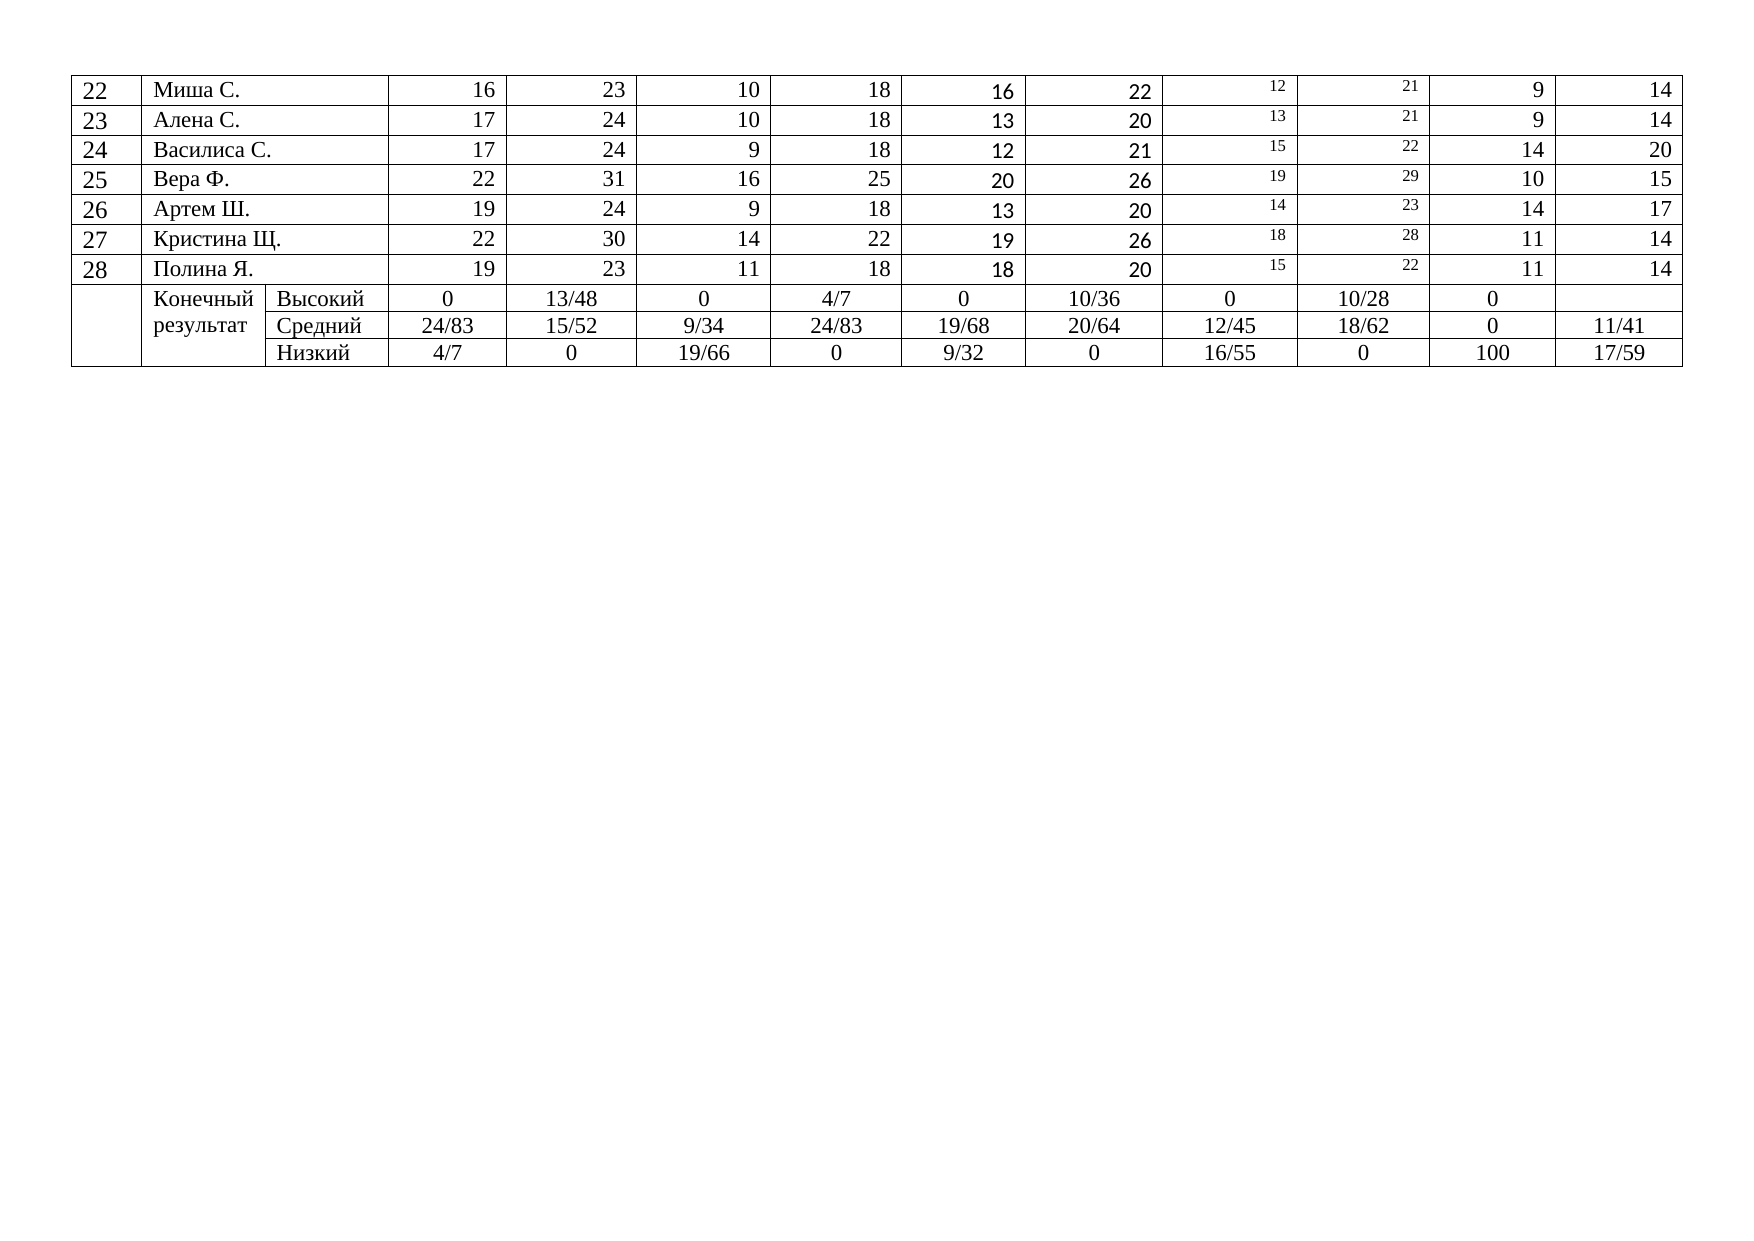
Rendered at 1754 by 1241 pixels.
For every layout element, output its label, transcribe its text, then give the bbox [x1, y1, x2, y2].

table_cell 20 [1026, 255, 1162, 283]
table_cell Конечный результат [142, 285, 265, 366]
table_cell Полина Я. [142, 255, 388, 283]
table_cell 20 [1026, 106, 1162, 134]
table_cell 11 [637, 255, 770, 283]
table_cell 100 [1430, 339, 1555, 366]
table_cell 0 [389, 285, 506, 311]
table_cell 28 [1298, 225, 1429, 254]
table_cell 9 [637, 195, 770, 224]
table_cell 18 [771, 195, 901, 224]
table_cell 9/32 [902, 339, 1025, 366]
table_cell 16 [637, 165, 770, 194]
table_cell 0 [1430, 285, 1555, 311]
table_cell 17 [389, 136, 506, 164]
table_cell 10 [637, 106, 770, 134]
table_cell 20 [1556, 136, 1682, 164]
table_cell 13 [1163, 106, 1297, 134]
table_cell 0 [1298, 339, 1429, 366]
table_cell 10 [637, 76, 770, 105]
table_cell 15 [1163, 136, 1297, 164]
table_cell 24 [507, 136, 636, 164]
table_cell 13 [902, 195, 1025, 224]
table_cell 19/66 [637, 339, 770, 366]
table_cell 9 [1430, 106, 1555, 134]
table_cell 13/48 [507, 285, 636, 311]
table_cell 0 [1163, 285, 1297, 311]
table_cell 26 [1026, 165, 1162, 194]
table_cell 29 [1298, 165, 1429, 194]
table_cell 25 [771, 165, 901, 194]
table_cell 24 [72, 136, 141, 164]
table_cell [1556, 285, 1682, 311]
table_cell 17 [1556, 195, 1682, 224]
table_cell 18 [771, 136, 901, 164]
table_cell 26 [1026, 225, 1162, 254]
table_cell 0 [902, 285, 1025, 311]
table_cell 28 [72, 255, 141, 283]
table_cell 20/64 [1026, 312, 1162, 338]
table_cell Василиса С. [142, 136, 388, 164]
table_cell Кристина Щ. [142, 225, 388, 254]
table_cell 12 [1163, 76, 1297, 105]
table_cell Артем Ш. [142, 195, 388, 224]
table_cell 0 [1430, 312, 1555, 338]
table_cell 15 [1163, 255, 1297, 283]
table_cell 15 [1556, 165, 1682, 194]
table_cell Вера Ф. [142, 165, 388, 194]
table_cell 17/59 [1556, 339, 1682, 366]
table_cell 11 [1430, 255, 1555, 283]
table_cell 22 [1298, 255, 1429, 283]
table_cell 19 [902, 225, 1025, 254]
table_cell 9/34 [637, 312, 770, 338]
table_cell 24 [507, 106, 636, 134]
table_cell 18 [771, 106, 901, 134]
table_cell 24/83 [771, 312, 901, 338]
table_cell Высокий [266, 285, 388, 311]
table_cell 27 [72, 225, 141, 254]
table_cell 24/83 [389, 312, 506, 338]
table_cell 22 [72, 76, 141, 105]
table_cell 26 [72, 195, 141, 224]
table_cell 4/7 [389, 339, 506, 366]
table_cell 0 [1026, 339, 1162, 366]
table_cell 15/52 [507, 312, 636, 338]
table_cell 18/62 [1298, 312, 1429, 338]
table_cell 14 [1556, 225, 1682, 254]
table_cell 10/36 [1026, 285, 1162, 311]
table_cell 18 [1163, 225, 1297, 254]
table_cell 0 [637, 285, 770, 311]
table_cell 4/7 [771, 285, 901, 311]
table_cell 19 [1163, 165, 1297, 194]
table_cell 21 [1298, 106, 1429, 134]
table_cell 10/28 [1298, 285, 1429, 311]
table_cell 24 [507, 195, 636, 224]
table_cell 18 [771, 76, 901, 105]
table_cell 23 [507, 255, 636, 283]
table_cell 22 [389, 225, 506, 254]
table_cell 19 [389, 195, 506, 224]
table_cell 14 [1430, 195, 1555, 224]
table_cell 14 [1163, 195, 1297, 224]
table_cell 14 [637, 225, 770, 254]
table_cell 11/41 [1556, 312, 1682, 338]
table_cell [72, 285, 141, 366]
table_cell 18 [902, 255, 1025, 283]
table_cell 16/55 [1163, 339, 1297, 366]
table_cell Миша С. [142, 76, 388, 105]
table_cell 22 [1298, 136, 1429, 164]
table_cell 22 [389, 165, 506, 194]
table_cell 20 [902, 165, 1025, 194]
table_cell 14 [1556, 106, 1682, 134]
table_cell 16 [902, 76, 1025, 105]
table_cell 11 [1430, 225, 1555, 254]
table_cell 9 [637, 136, 770, 164]
table_cell 13 [902, 106, 1025, 134]
table_cell 12 [902, 136, 1025, 164]
table_cell 19 [389, 255, 506, 283]
table_cell 12/45 [1163, 312, 1297, 338]
table_cell 22 [771, 225, 901, 254]
table_cell 21 [1298, 76, 1429, 105]
table_cell Низкий [266, 339, 388, 366]
table_cell 18 [771, 255, 901, 283]
table_cell 14 [1556, 76, 1682, 105]
table_cell 17 [389, 106, 506, 134]
table_cell 22 [1026, 76, 1162, 105]
table_cell 30 [507, 225, 636, 254]
table_cell 16 [389, 76, 506, 105]
table_cell 23 [1298, 195, 1429, 224]
table_cell 14 [1556, 255, 1682, 283]
table_cell 10 [1430, 165, 1555, 194]
table_cell 14 [1430, 136, 1555, 164]
table_cell Средний [266, 312, 388, 338]
table_cell 9 [1430, 76, 1555, 105]
table_cell 23 [72, 106, 141, 134]
table_cell 0 [507, 339, 636, 366]
table_cell 0 [771, 339, 901, 366]
table_cell Алена С. [142, 106, 388, 134]
table_cell 25 [72, 165, 141, 194]
table_cell 31 [507, 165, 636, 194]
table_cell 19/68 [902, 312, 1025, 338]
table_cell 20 [1026, 195, 1162, 224]
table_cell 21 [1026, 136, 1162, 164]
table_cell 23 [507, 76, 636, 105]
